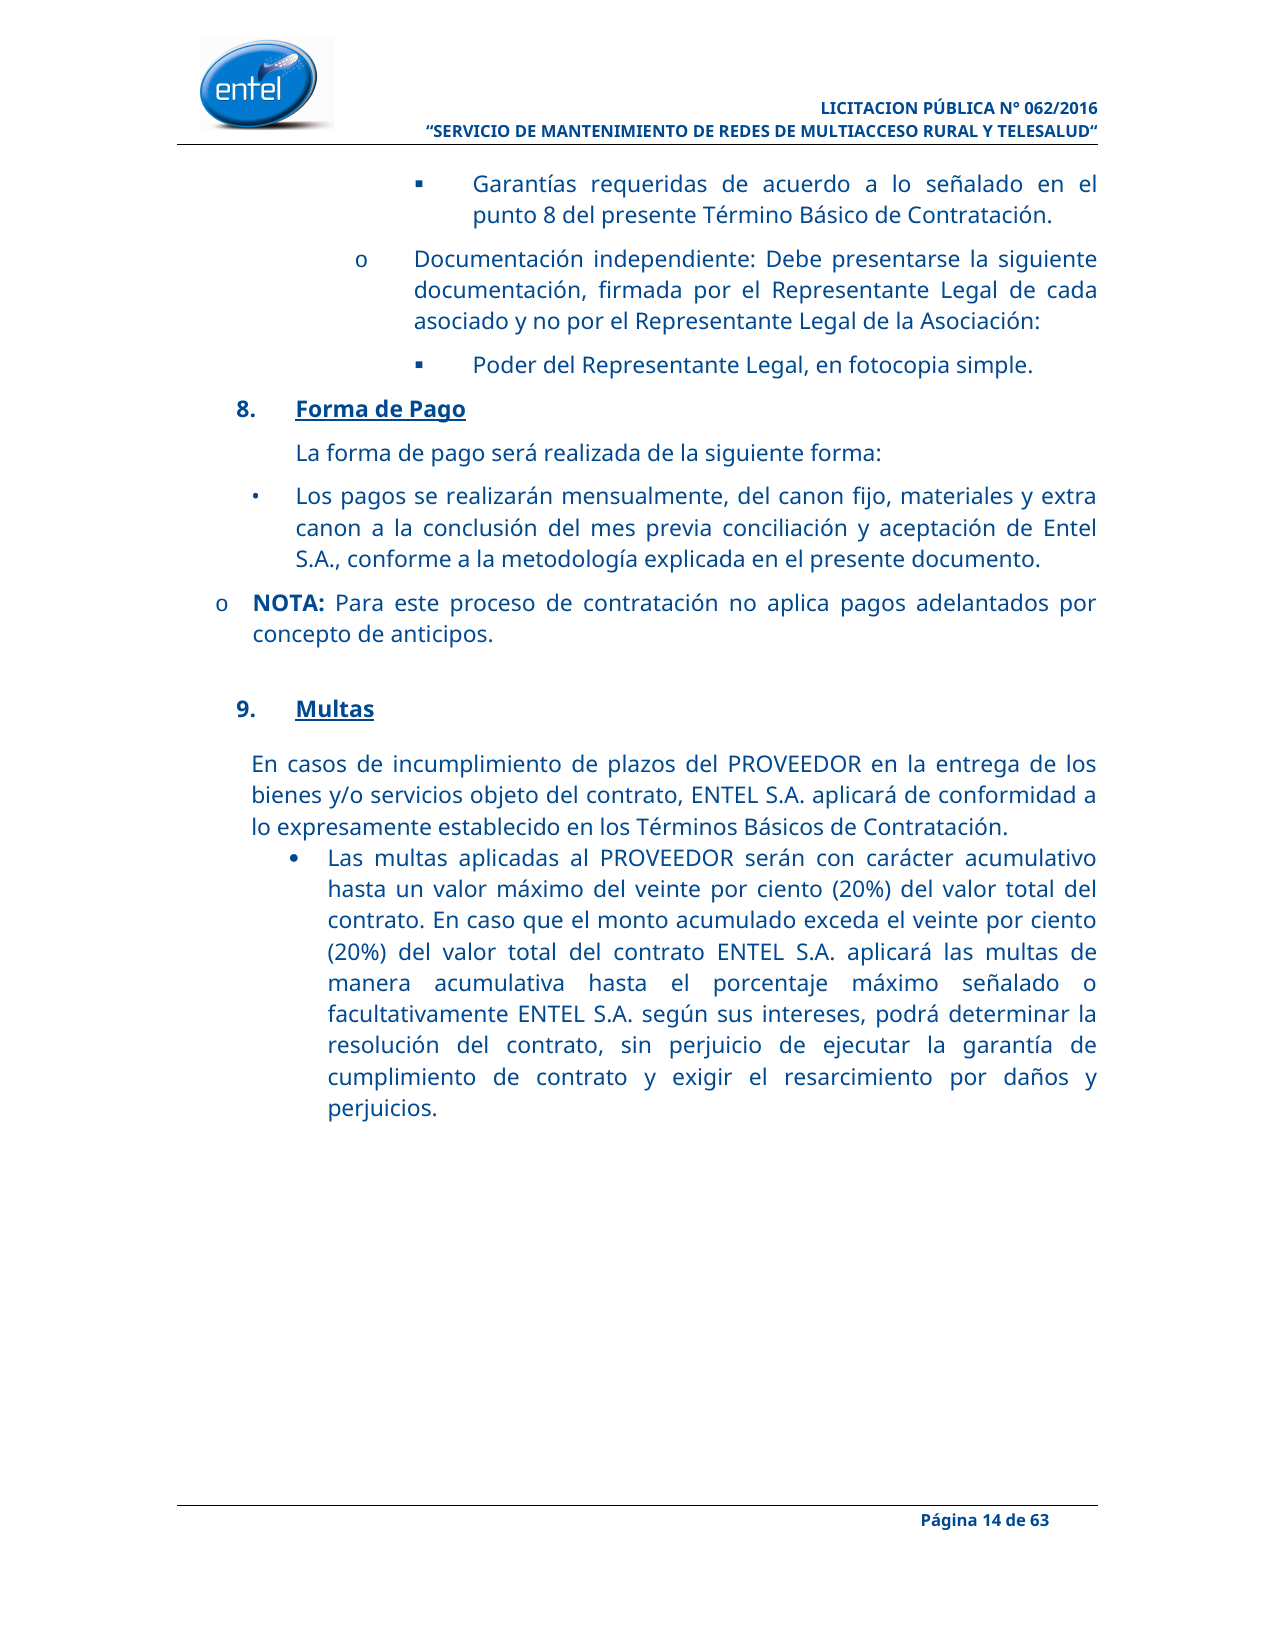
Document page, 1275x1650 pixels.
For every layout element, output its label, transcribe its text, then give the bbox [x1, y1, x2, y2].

list Las multas aplicadas al PROVEEDOR serán con carácter acumulativo hasta un valor máximo del veinte por ciento (20%) del valor total del contrato. En caso que el monto acumulado exceda el veinte por ciento (20%) del valor total del contrato ENTEL S.A. aplicará las multas de manera acumulativa hasta el porcentaje máximo señalado o facultativamente ENTEL S.A. según sus intereses, podrá determinar la resolución del contrato, sin perjuicio de ejecutar la garantía de cumplimiento de contrato y exigir el resarcimiento por daños y perjuicios. [290, 842, 1098, 1123]
list NOTA: Para este proceso de contratación no aplica pagos adelantados por concepto de anticipos. [215, 587, 1098, 649]
picture [199, 38, 335, 130]
text • Los pagos se realizarán mensualmente, del canon fijo, materiales y extra canon a la conclusión del mes previa conciliación y aceptación de Entel S.A., conforme a la metodología explicada en el presente documento. [251, 480, 1098, 574]
text En casos de incumplimiento de plazos del PROVEEDOR en la entrega de los bienes y/o servicios objeto del contrato, ENTEL S.A. aplicará de conformidad a lo expresamente establecido en los Términos Básicos de Contratación. [251, 748, 1098, 842]
list Forma de Pago [236, 393, 1098, 424]
list Documentación independiente: Debe presentarse la siguiente documentación, firmada por el Representante Legal de cada asociado y no por el Representante Legal de la Asociación: [354, 243, 1098, 337]
list Poder del Representante Legal, en fotocopia simple. [413, 349, 1098, 380]
list Multas [236, 693, 1098, 724]
text La forma de pago será realizada de la siguiente forma: [295, 437, 1098, 468]
list Garantías requeridas de acuerdo a lo señalado en el punto 8 del presente Término Básico de Contratación. [413, 168, 1098, 230]
